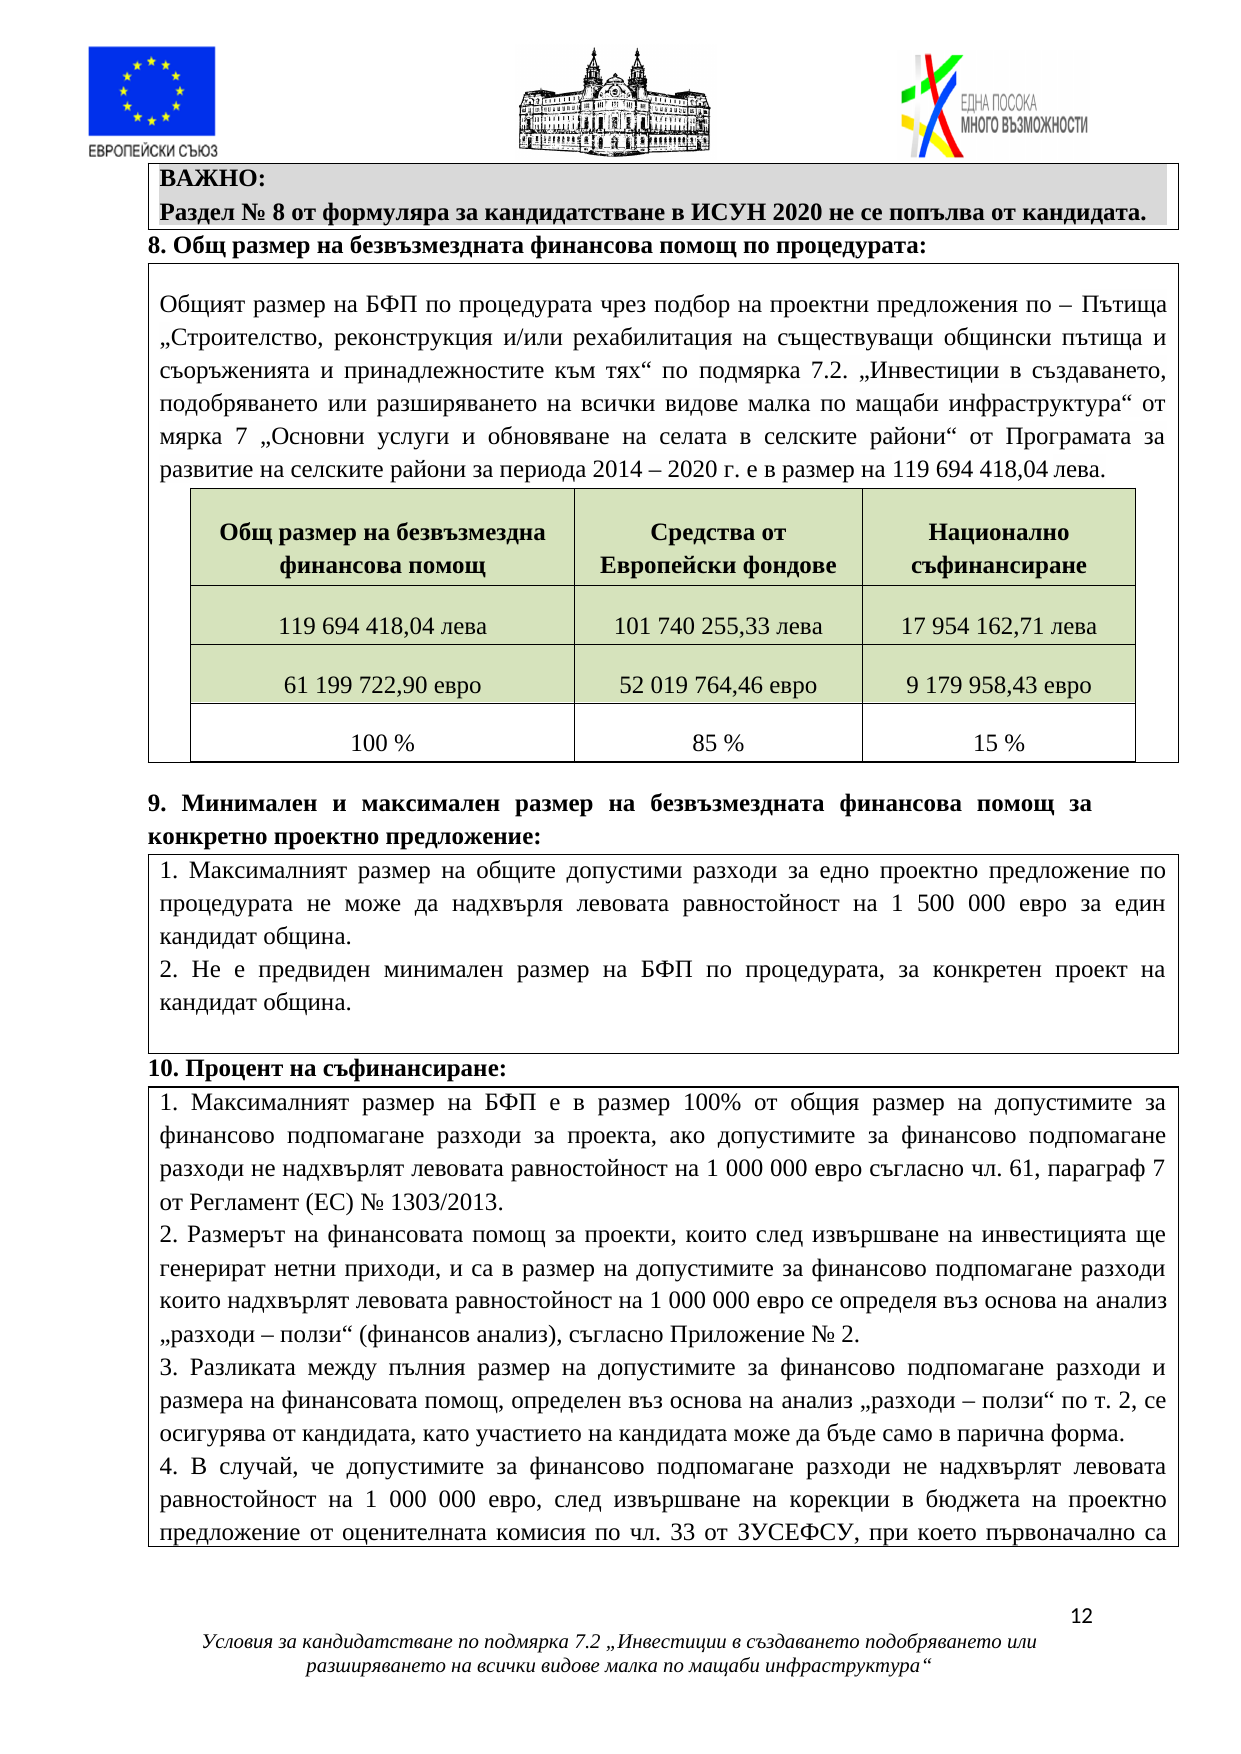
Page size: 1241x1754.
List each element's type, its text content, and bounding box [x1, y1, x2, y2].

picture [88, 45, 219, 160]
table_header Общият размер на БФП по процедурата чрез подбор на проектни предложения по – Пътища „Строителство, реконструкция и/или рехабилитация на съществуващи общински пътища и съоръженията и принадлежностите към тях“ по подмярка 7.2. „Инвестиции в създаването, подобряването или разширяването на всички видове малка по мащаби инфраструктура“ от мярка 7 „Основни услуги и обновяване на селата в селските райони“ от Програмата за развитие на селските райони за периода 2014 – 2020 г. е в размер на 119 694 418,04 лева. [149, 264, 1178, 762]
picture [514, 44, 718, 160]
table_header 1. Максималният размер на общите допустими разходи за едно проектно предложение по процедурата не може да надхвърля левовата равностойност на 1 500 000 евро за един кандидат община. 2. Не е предвиден минимален размер на БФП по процедурата, за конкретен проект на кандидат община. [149, 855, 1178, 1052]
picture [896, 50, 1090, 160]
subtitle 10. Процент на съфинансиране: [148, 1054, 1093, 1082]
subtitle 9. Минимален и максимален размер на безвъзмездната финансова помощ за конкретно проектно предложение: [148, 788, 1093, 850]
subtitle 8. Общ размер на безвъзмездната финансова помощ по процедурата: [148, 230, 1093, 259]
